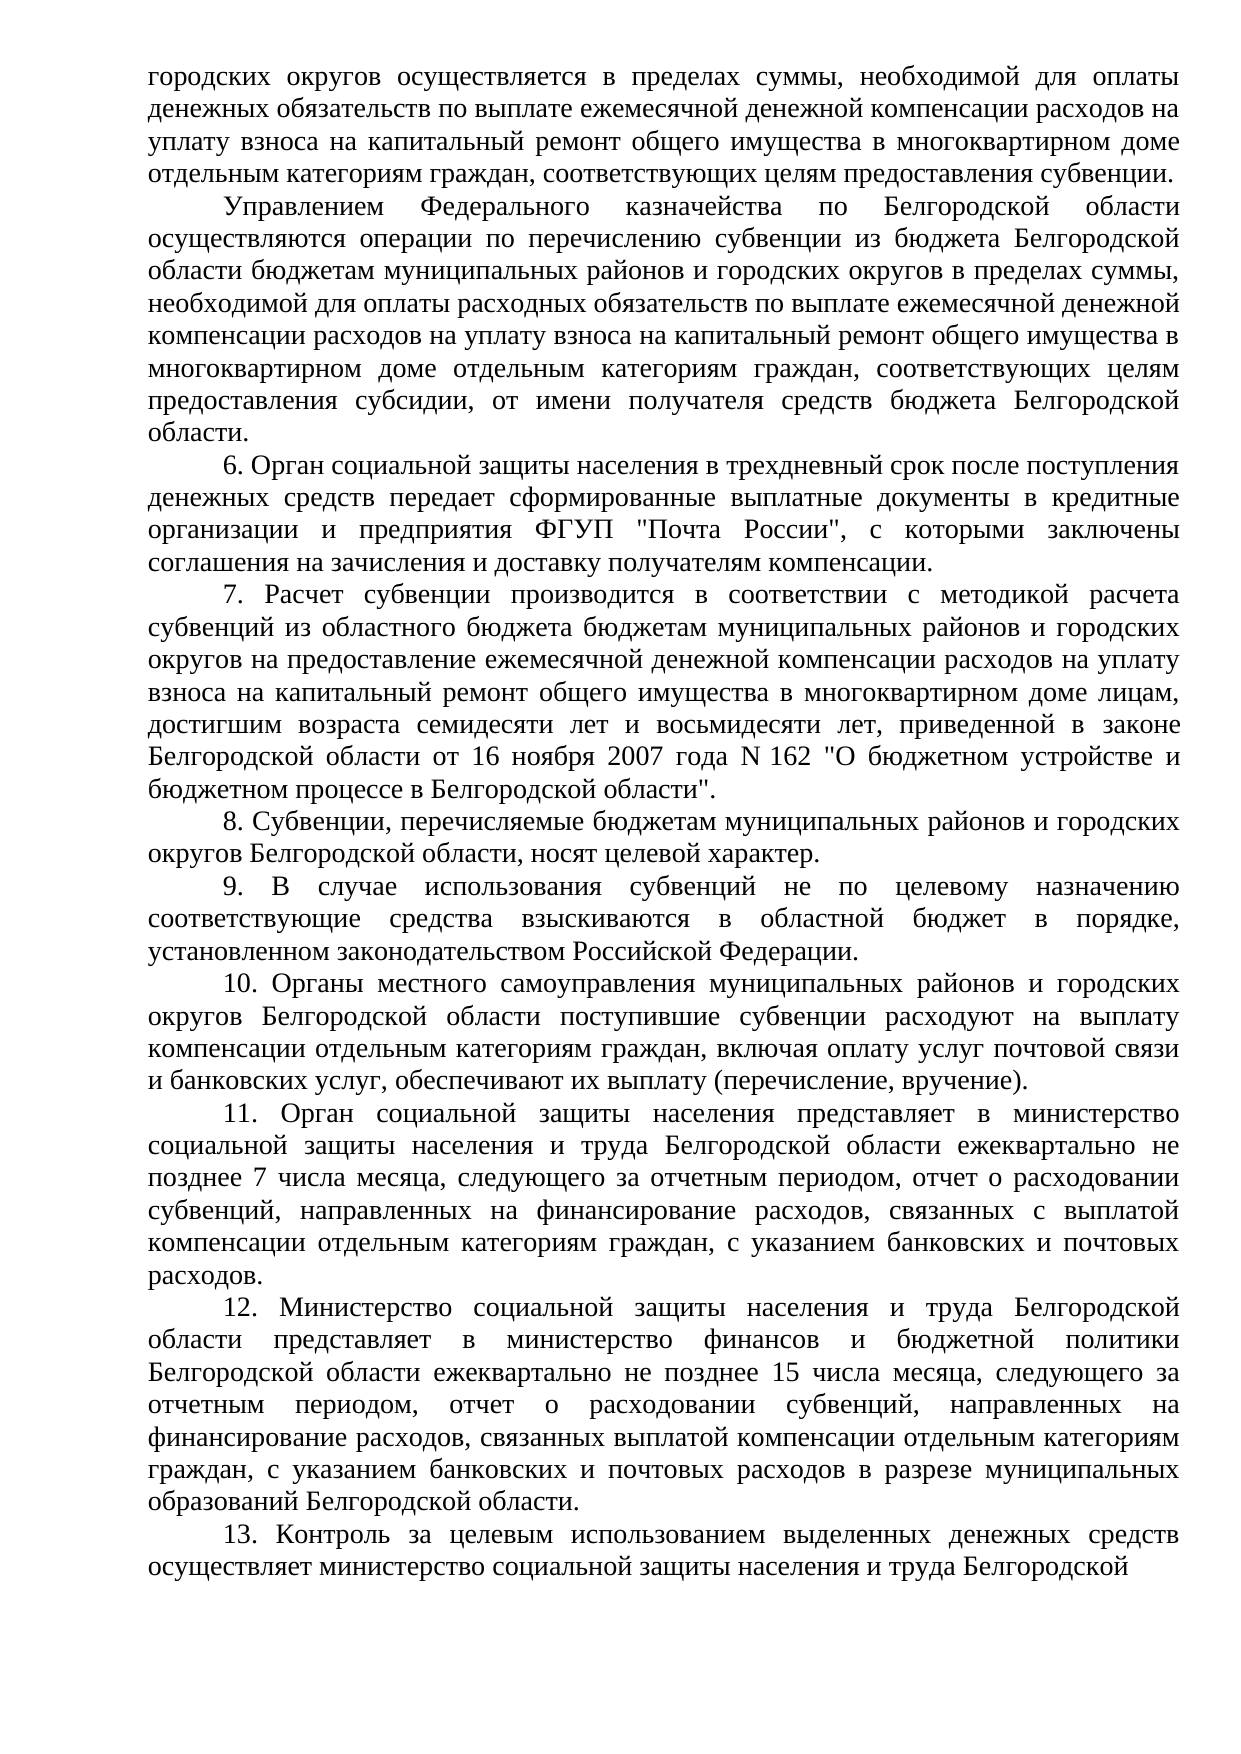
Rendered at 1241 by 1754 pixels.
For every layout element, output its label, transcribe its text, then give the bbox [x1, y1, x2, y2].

text 10. Органы местного самоуправления муниципальных районов и городских округов Белгородской области поступившие субвенции расходуют на выплату компенсации отдельным категориям граждан, включая оплату услуг почтовой связи и банковских услуг, обеспечивают их выплату (перечисление, вручение). [148, 966, 1181, 1096]
text 11. Орган социальной защиты населения представляет в министерство социальной защиты населения и труда Белгородской области ежеквартально не позднее 7 числа месяца, следующего за отчетным периодом, отчет о расходовании субвенций, направленных на финансирование расходов, связанных с выплатой компенсации отдельным категориям граждан, с указанием банковских и почтовых расходов. [148, 1096, 1181, 1290]
text 12. Министерство социальной защиты населения и труда Белгородской области представляет в министерство финансов и бюджетной политики Белгородской области ежеквартально не позднее 15 числа месяца, следующего за отчетным периодом, отчет о расходовании субвенций, направленных на финансирование расходов, связанных выплатой компенсации отдельным категориям граждан, с указанием банковских и почтовых расходов в разрезе муниципальных образований Белгородской области. [148, 1290, 1181, 1517]
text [148, 59, 1181, 189]
text 9. В случае использования субвенций не по целевому назначению соответствующие средства взыскиваются в областной бюджет в порядке, установленном законодательством Российской Федерации. [148, 869, 1181, 966]
text Управлением Федерального казначейства по Белгородской области осуществляются операции по перечислению субвенции из бюджета Белгородской области бюджетам муниципальных районов и городских округов в пределах суммы, необходимой для оплаты расходных обязательств по выплате ежемесячной денежной компенсации расходов на уплату взноса на капитальный ремонт общего имущества в многоквартирном доме отдельным категориям граждан, соответствующих целям предоставления субсидии, от имени получателя средств бюджета Белгородской области. [148, 189, 1181, 448]
text 13. Контроль за целевым использованием выделенных денежных средств осуществляет министерство социальной защиты населения и труда Белгородской [148, 1517, 1181, 1582]
text 6. Орган социальной защиты населения в трехдневный срок после поступления денежных средств передает сформированные выплатные документы в кредитные организации и предприятия ФГУП "Почта России", с которыми заключены соглашения на зачисления и доставку получателям компенсации. [148, 448, 1181, 577]
text 8. Субвенции, перечисляемые бюджетам муниципальных районов и городских округов Белгородской области, носят целевой характер. [148, 804, 1181, 869]
text 7. Расчет субвенции производится в соответствии с методикой расчета субвенций из областного бюджета бюджетам муниципальных районов и городских округов на предоставление ежемесячной денежной компенсации расходов на уплату взноса на капитальный ремонт общего имущества в многоквартирном доме лицам, достигшим возраста семидесяти лет и восьмидесяти лет, приведенной в законе Белгородской области от 16 ноября 2007 года N 162 "О бюджетном устройстве и бюджетном процессе в Белгородской области". [148, 577, 1181, 804]
